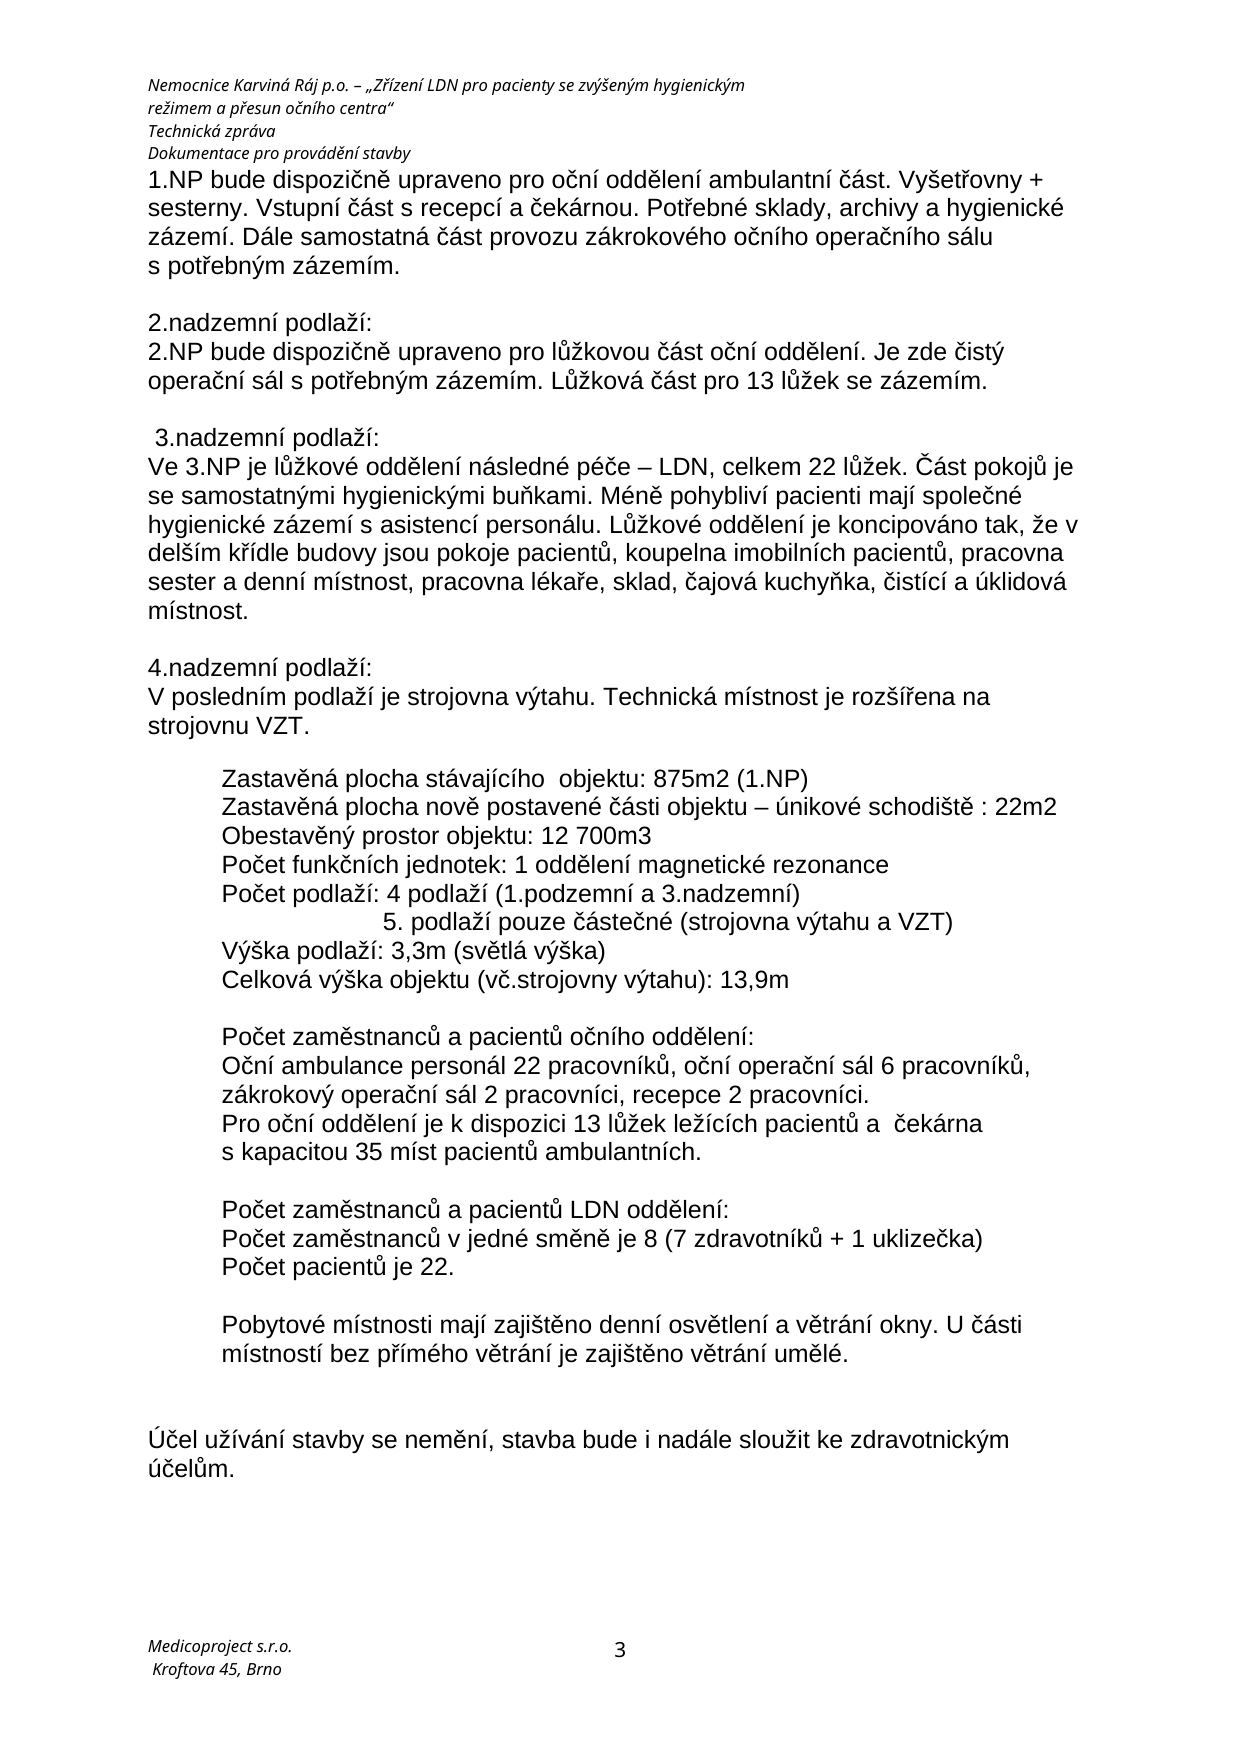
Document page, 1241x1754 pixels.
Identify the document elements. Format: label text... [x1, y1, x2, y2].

text 2.NP bude dispozičně upraveno pro lůžkovou část oční oddělení. Je zde čistý operační sál s potřebným zázemím. Lůžková část pro 13 lůžek se zázemím. [148, 337, 1092, 395]
text Oční ambulance personál 22 pracovníků, oční operační sál 6 pracovníků, [148, 1051, 1092, 1080]
text Účel užívání stavby se nemění, stavba bude i nadále sloužit ke zdravotnickým účelům. [148, 1425, 1092, 1482]
text Počet zaměstnanců a pacientů LDN oddělení: [148, 1195, 1092, 1224]
text 1.NP bude dispozičně upraveno pro oční oddělení ambulantní část. Vyšetřovny + sesterny. Vstupní část s recepcí a čekárnou. Potřebné sklady, archivy a hygienické zázemí. Dále samostatná část provozu zákrokového očního operačního sálu s potřebným zázemím. [148, 165, 1092, 280]
text 2.nadzemní podlaží: [148, 308, 1092, 337]
text Celková výška objektu (vč.strojovny výtahu): 13,9m [148, 965, 1092, 994]
text Zastavěná plocha nově postavené části objektu – únikové schodiště : 22m2 [148, 792, 1092, 821]
text Obestavěný prostor objektu: 12 700m3 [148, 821, 1092, 850]
text Ve 3.NP je lůžkové oddělení následné péče – LDN, celkem 22 lůžek. Část pokojů je se samostatnými hygienickými buňkami. Méně pohybliví pacienti mají společné hygienické zázemí s asistencí personálu. Lůžkové oddělení je koncipováno tak, že v delším křídle budovy jsou pokoje pacientů, koupelna imobilních pacientů, pracovna sester a denní místnost, pracovna lékaře, sklad, čajová kuchyňka, čistící a úklidová místnost. [148, 452, 1092, 625]
text Počet zaměstnanců v jedné směně je 8 (7 zdravotníků + 1 uklizečka) [148, 1224, 1092, 1252]
text Počet pacientů je 22. [148, 1252, 1092, 1281]
text Výška podlaží: 3,3m (světlá výška) [148, 936, 1092, 965]
text 5. podlaží pouze částečné (strojovna výtahu a VZT) [148, 907, 1092, 936]
text Počet zaměstnanců a pacientů očního oddělení: [148, 1022, 1092, 1051]
text Počet funkčních jednotek: 1 oddělení magnetické rezonance [148, 850, 1092, 879]
text Zastavěná plocha stávajícího objektu: 875m2 (1.NP) [148, 764, 1092, 792]
text zákrokový operační sál 2 pracovníci, recepce 2 pracovníci. [148, 1080, 1092, 1109]
text 3.nadzemní podlaží: [148, 423, 1092, 452]
text V posledním podlaží je strojovna výtahu. Technická místnost je rozšířena na strojovnu VZT. [148, 682, 1092, 740]
text Pobytové místnosti mají zajištěno denní osvětlení a větrání okny. U části místností bez přímého větrání je zajištěno větrání umělé. [221, 1310, 1092, 1367]
text 4.nadzemní podlaží: [148, 653, 1092, 682]
text Pro oční oddělení je k dispozici 13 lůžek ležících pacientů a čekárna s kapacitou 35 míst pacientů ambulantních. [221, 1109, 1092, 1166]
text Počet podlaží: 4 podlaží (1.podzemní a 3.nadzemní) [148, 879, 1092, 907]
